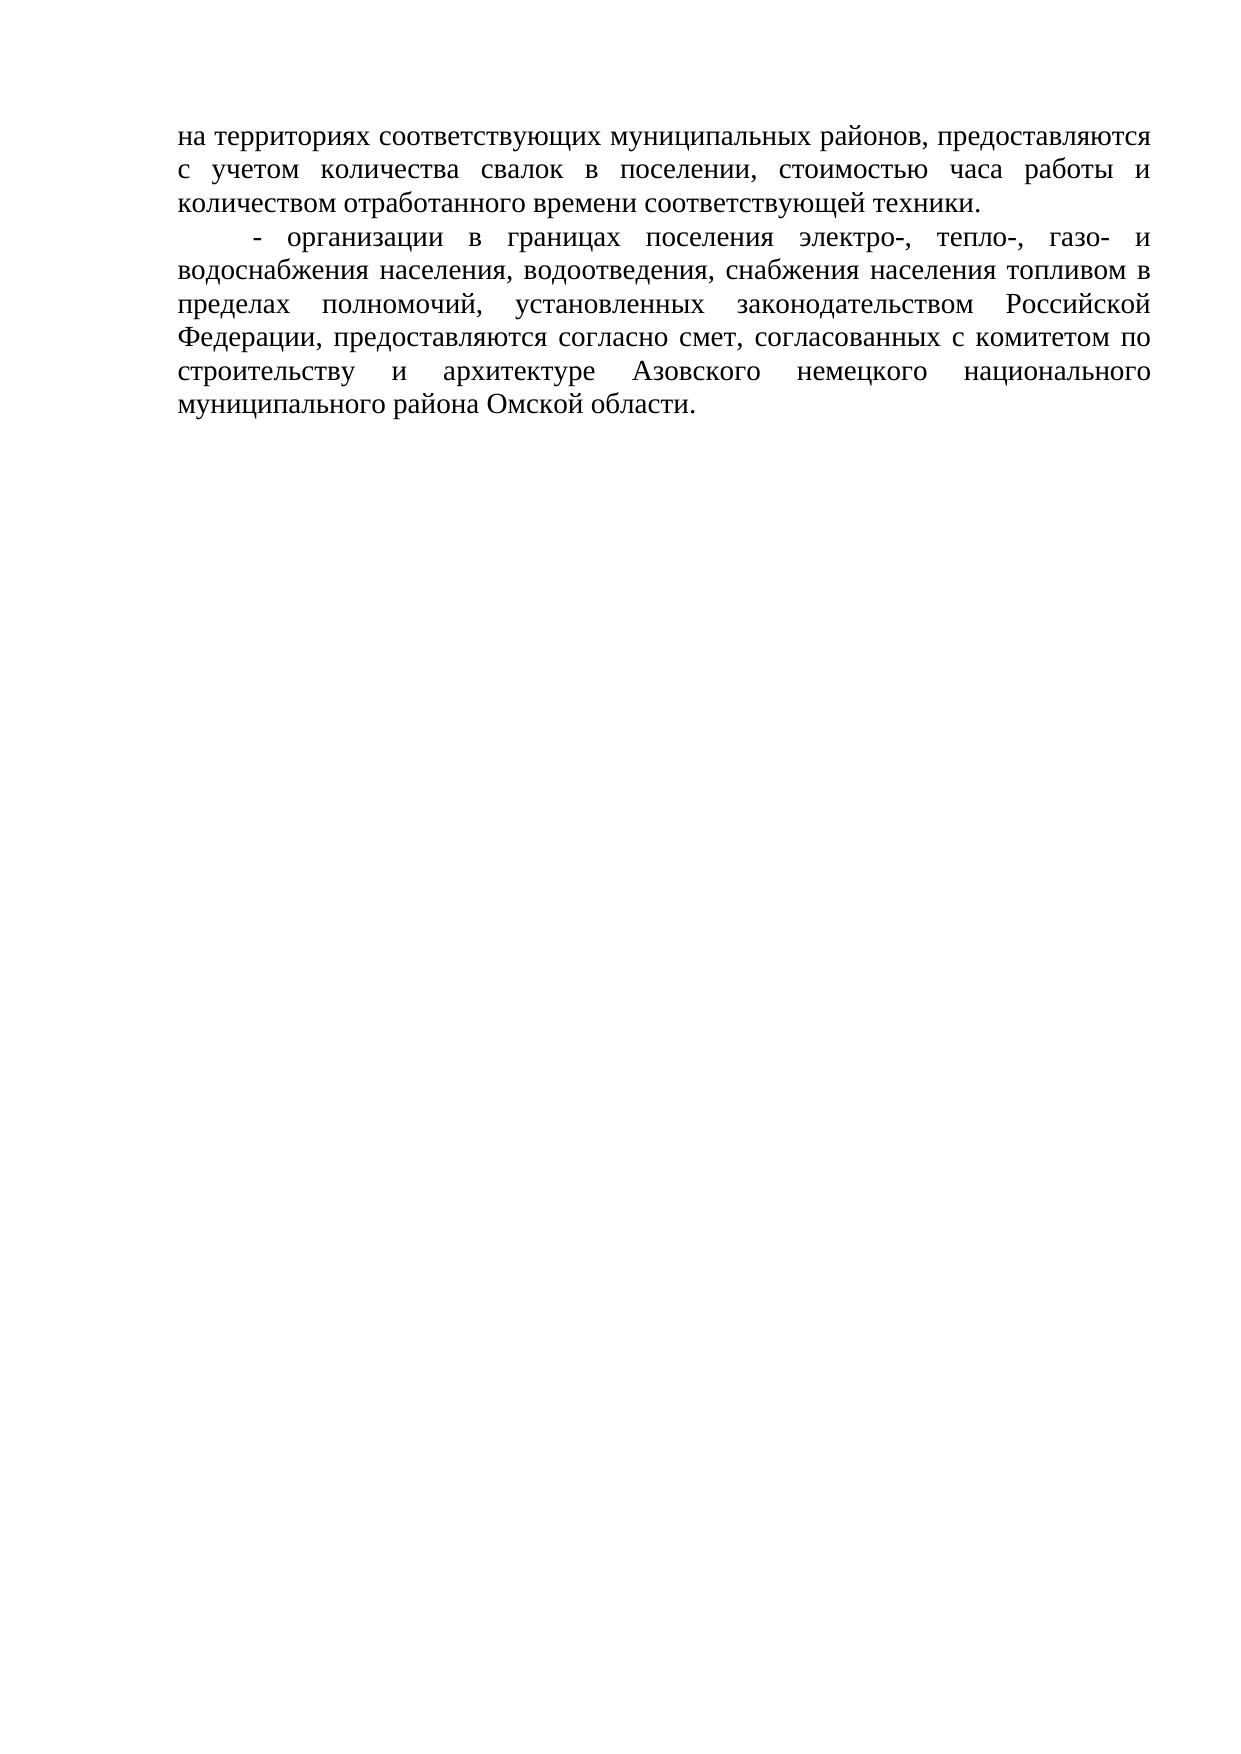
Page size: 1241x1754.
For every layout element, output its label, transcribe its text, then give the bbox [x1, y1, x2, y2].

text - организации в границах поселения электро-, тепло-, газо- и водоснабжения населения, водоотведения, снабжения населения топливом в пределах полномочий, установленных законодательством Российской Федерации, предоставляются согласно смет, согласованных с комитетом по строительству и архитектуре Азовского немецкого национального муниципального района Омской области. [177, 219, 1152, 420]
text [177, 118, 1152, 219]
